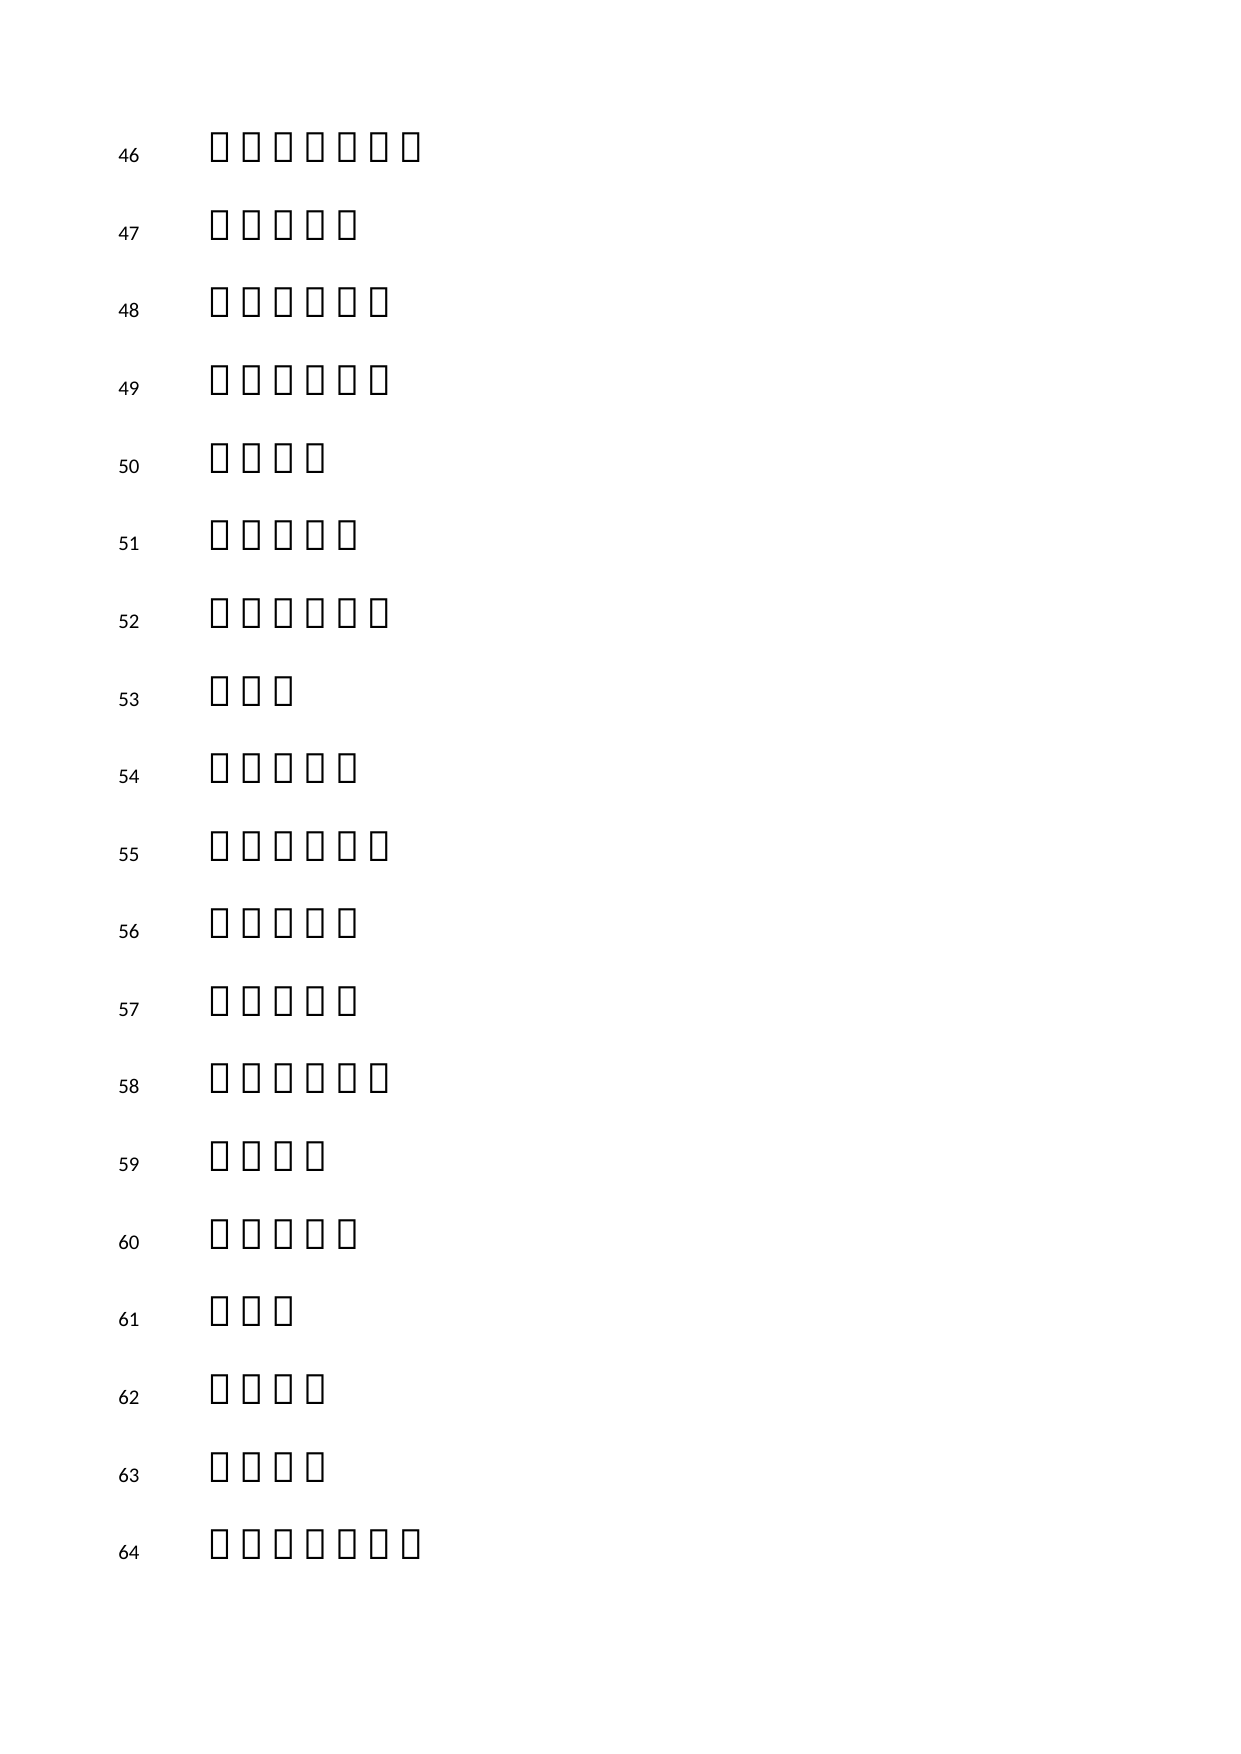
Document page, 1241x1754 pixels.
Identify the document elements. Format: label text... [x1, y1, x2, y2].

text 49 󱂔 󱁭 󱀬 󱁥 󱂧 󱀣 [118, 351, 1122, 408]
text 57 󱀸 󱁵 󱂌 󱂧 󱄼 [118, 972, 1122, 1028]
text 48 󱂐 󱁮 󱀚 󱂊 󱂦 󱀵 [118, 273, 1122, 330]
text 51 󱅾 󱁟 󱂋 󱂧 󱀮 [118, 506, 1122, 563]
text 52 󱂐 󱁧 󱂛 󱁤 󱂧 󱀵 [118, 584, 1122, 641]
text 63 󱂐 󱁾 󱂓 󱇃 [118, 1437, 1122, 1494]
text 56 󱀻 󱀬 󱁬 󱂦 󱁵 [118, 894, 1122, 951]
text 47 󱅾 󱁟 󱂊 󱅓 󱂛 [118, 196, 1122, 252]
text 60 󱂐 󱀞 󱁤 󱂄 󱆡 [118, 1204, 1122, 1261]
text 46 󱂛 󱁧 󱇜 󱀤 󱅤 󱂦 󱂞 [118, 118, 1122, 175]
text 59 󱆯 󱂊 󱂦 󱁖 [118, 1127, 1122, 1184]
text 64 󱅥 󱆋 󱅈 󱀝 󱂑 󱁾 󱈩 [118, 1515, 1122, 1572]
text 54 󱂐 󱀥 󱁵 󱁻 󱅐 [118, 739, 1122, 796]
text 53 󱇝 󱂛 󱀵 [118, 661, 1122, 718]
text 55 󱂐 󱁿 󱂗 󱂋 󱂦 󱁍 [118, 817, 1122, 873]
text 61 󱂐 󱂧 󱀞 [118, 1282, 1122, 1339]
text 50 󱂛 󱁄 󱁮 󱁗 [118, 428, 1122, 485]
text 58 󱀞 󱀹 󱁵 󱇄 󱂦 󱆃 [118, 1049, 1122, 1106]
text 62 󱀸 󱅍 󱂦 󱁆 [118, 1360, 1122, 1417]
